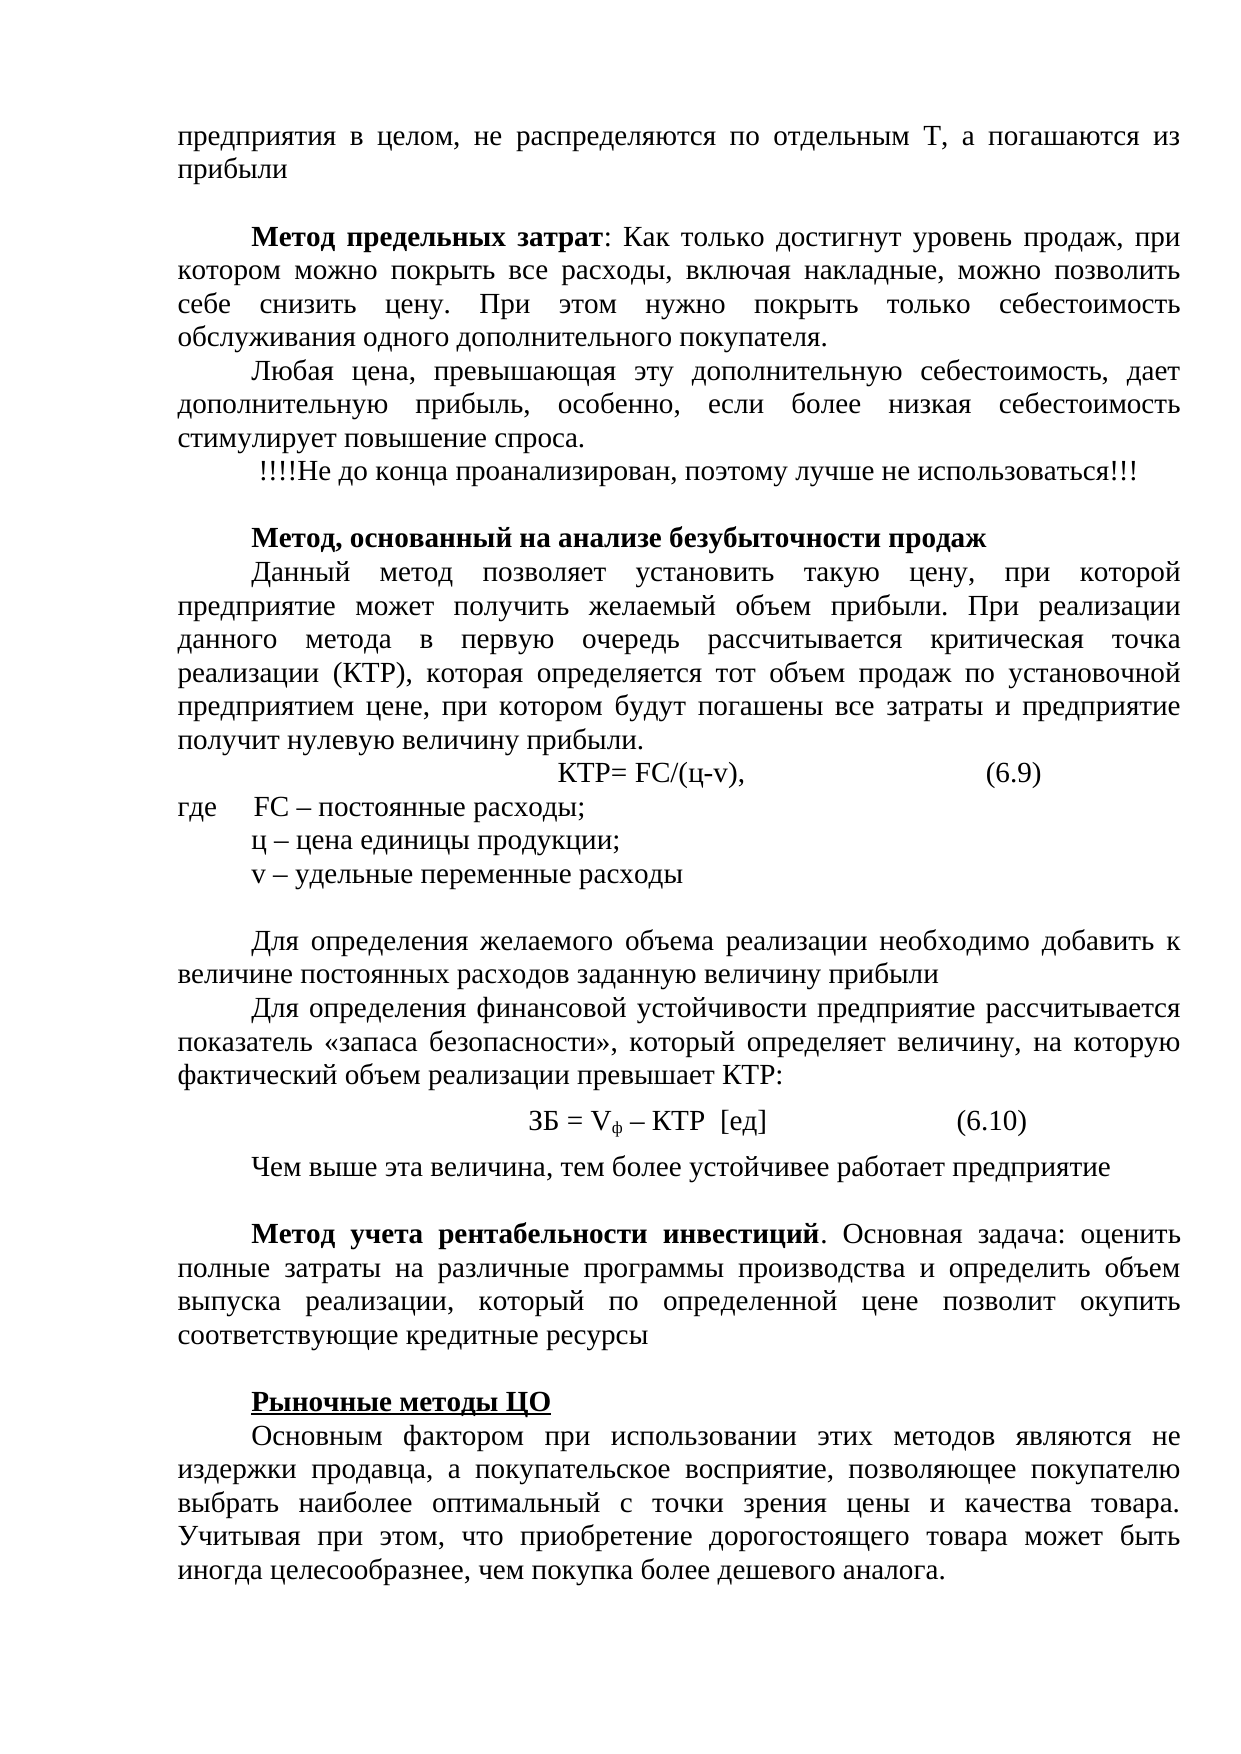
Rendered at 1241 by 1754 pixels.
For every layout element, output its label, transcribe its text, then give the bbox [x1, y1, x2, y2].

text !!!!Не до конца проанализирован, поэтому лучше не использоваться!!! [177, 453, 1181, 487]
text Данный метод позволяет установить такую цену, при которой предприятие может получить желаемый объем прибыли. При реализации данного метода в первую очередь рассчитывается критическая точка реализации (КТР), которая определяется тот объем продаж по установочной предприятием цене, при котором будут погашены все затраты и предприятие получит нулевую величину прибыли. [177, 554, 1181, 755]
text Рыночные методы ЦО [177, 1384, 1181, 1418]
text КТР= FC/(ц-v), (6.9) [177, 755, 1181, 789]
text Любая цена, превышающая эту дополнительную себестоимость, дает дополнительную прибыль, особенно, если более низкая себестоимость стимулирует повышение спроса. [177, 353, 1181, 453]
text ц – цена единицы продукции; [177, 822, 1181, 856]
text Для определения финансовой устойчивости предприятие рассчитывается показатель «запаса безопасности», который определяет величину, на которую фактический объем реализации превышает КТР: [177, 990, 1181, 1091]
text Метод предельных затрат: Как только достигнут уровень продаж, при котором можно покрыть все расходы, включая накладные, можно позволить себе снизить цену. При этом нужно покрыть только себестоимость обслуживания одного дополнительного покупателя. [177, 219, 1181, 353]
text Метод учета рентабельности инвестиций. Основная задача: оценить полные затраты на различные программы производства и определить объем выпуска реализации, который по определенной цене позволит окупить соответствующие кредитные ресурсы [177, 1216, 1181, 1351]
text Для определения желаемого объема реализации необходимо добавить к величине постоянных расходов заданную величину прибыли [177, 923, 1181, 990]
text Метод, основанный на анализе безубыточности продаж [177, 521, 1181, 554]
text Чем выше эта величина, тем более устойчивее работает предприятие [177, 1149, 1181, 1183]
text где FC – постоянные расходы; [177, 789, 1181, 822]
text Основным фактором при использовании этих методов являются не издержки продавца, а покупательское восприятие, позволяющее покупателю выбрать наиболее оптимальный с точки зрения цены и качества товара. Учитывая при этом, что приобретение дорогостоящего товара может быть иногда целесообразнее, чем покупка более дешевого аналога. [177, 1418, 1181, 1585]
text v – удельные переменные расходы [177, 856, 1181, 889]
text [177, 118, 1181, 185]
text ЗБ = Vф – КТР [ед] (6.10) [177, 1103, 1181, 1137]
